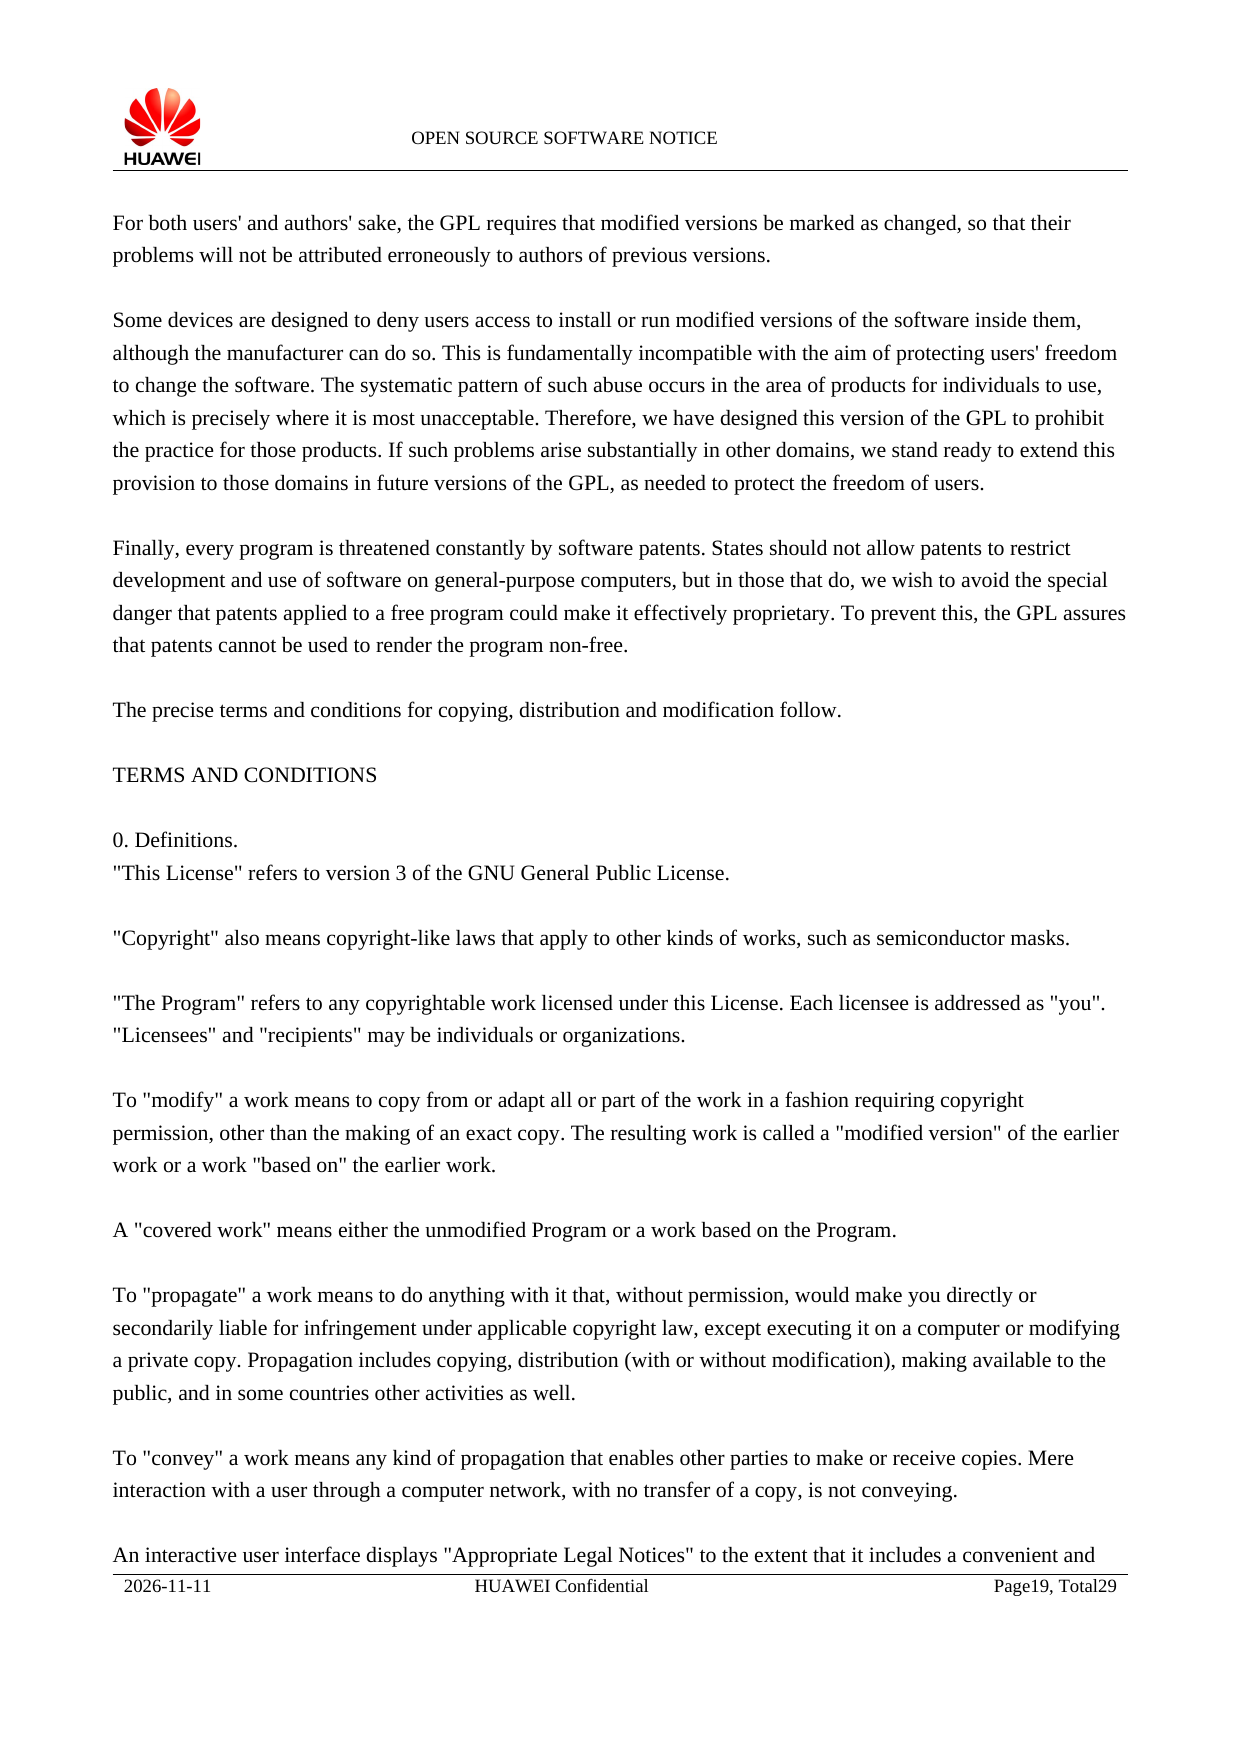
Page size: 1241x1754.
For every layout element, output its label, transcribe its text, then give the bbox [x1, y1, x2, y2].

picture [124, 88, 201, 165]
